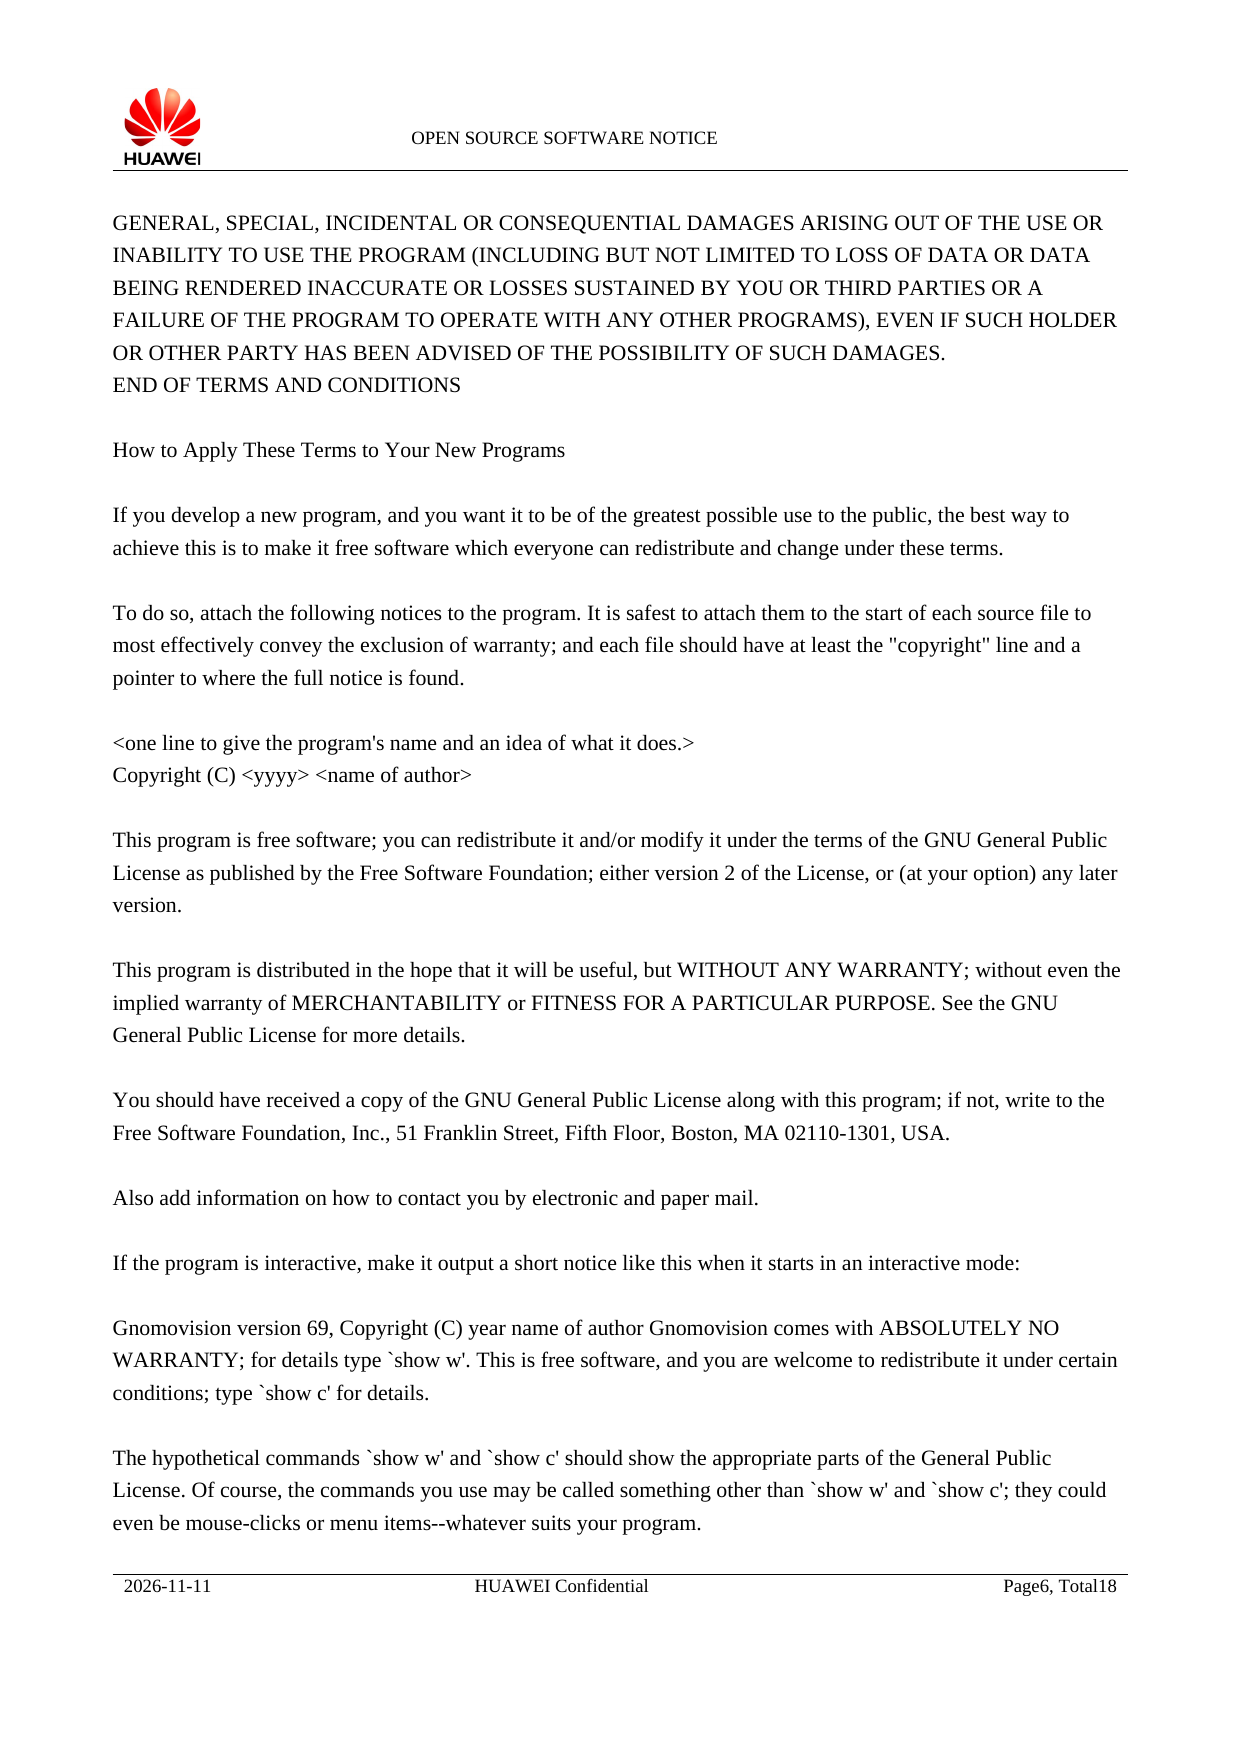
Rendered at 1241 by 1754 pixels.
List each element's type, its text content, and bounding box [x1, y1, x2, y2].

picture [124, 88, 201, 165]
